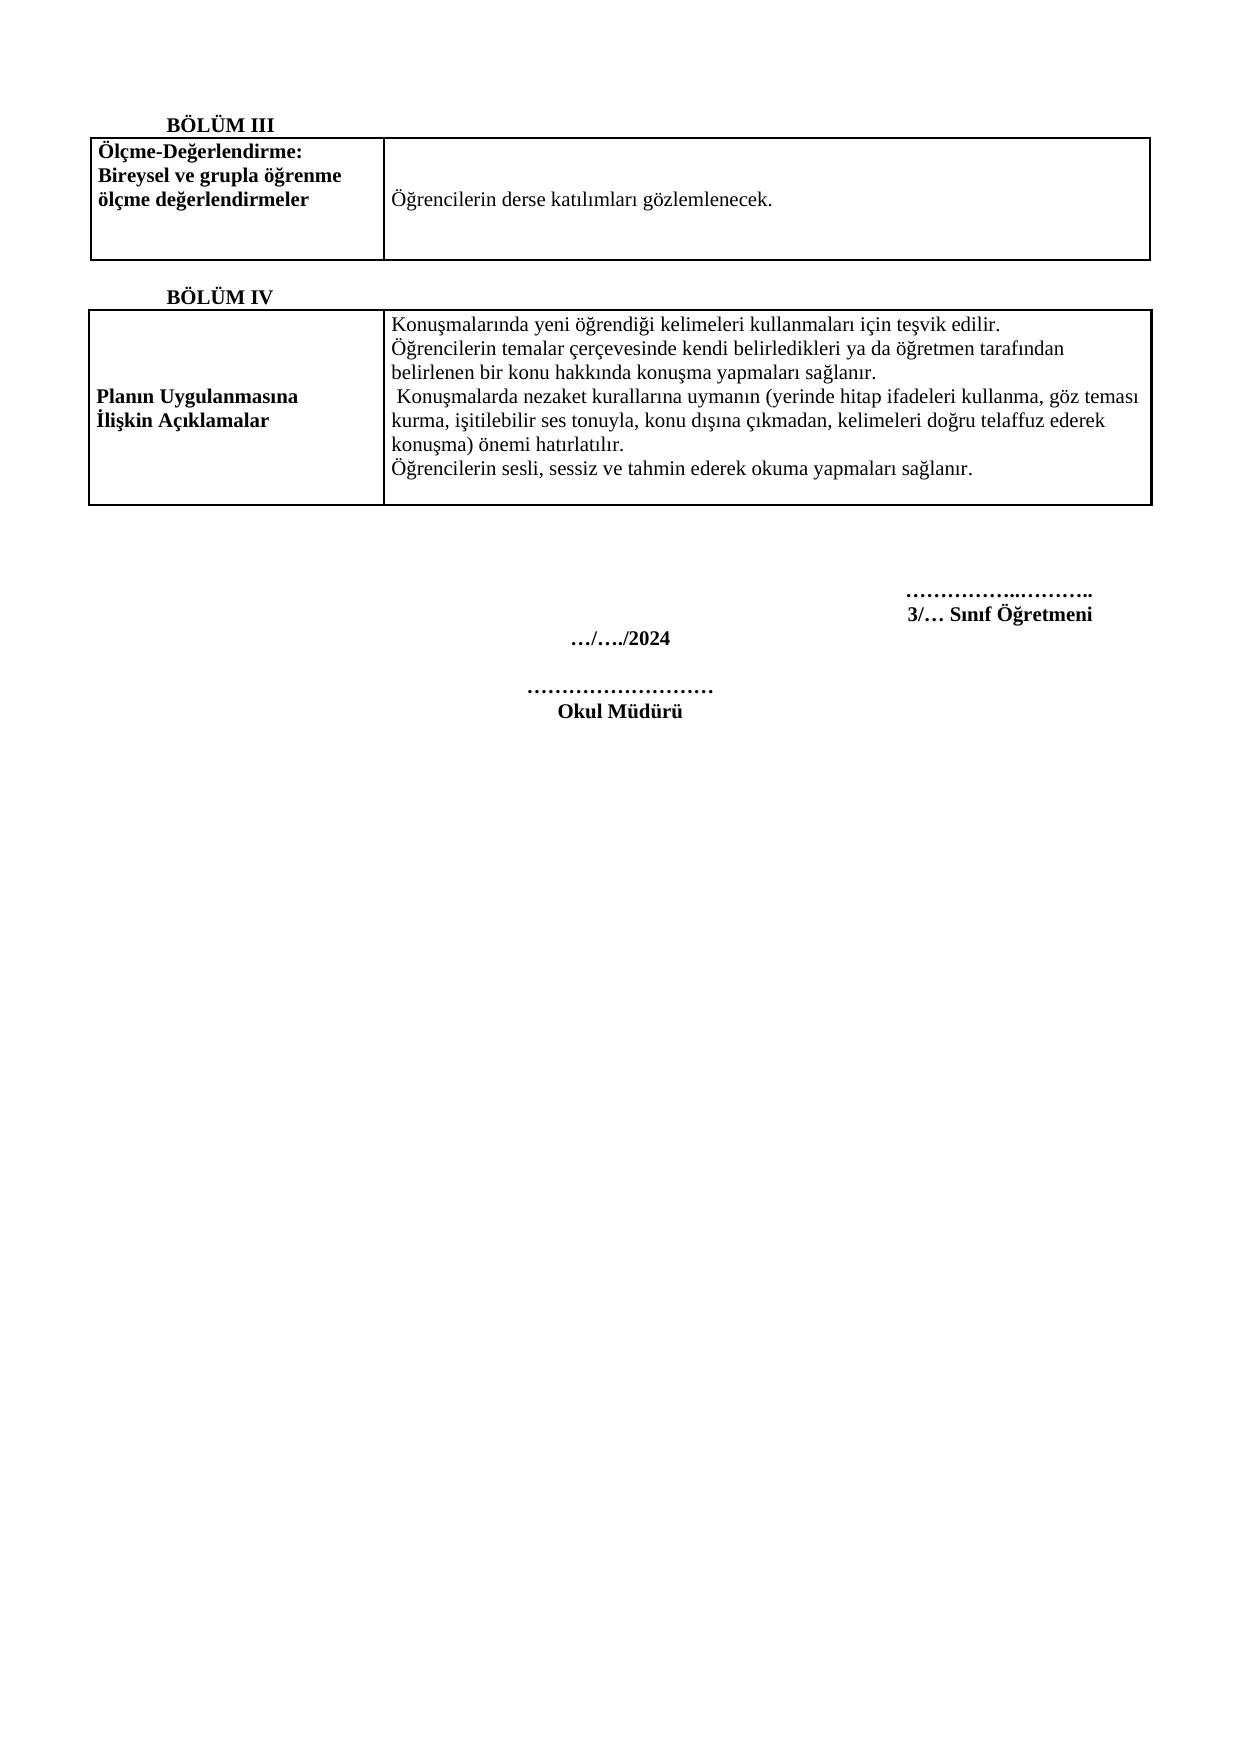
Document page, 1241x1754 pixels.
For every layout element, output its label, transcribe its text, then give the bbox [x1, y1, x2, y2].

subtitle BÖLÜM III [148, 113, 1092, 137]
text ……………..……….. [148, 578, 1092, 602]
text ……………………… [148, 674, 1092, 698]
text Okul Müdürü [148, 698, 1092, 723]
text …/…./2024 [148, 626, 1092, 650]
text 3/… Sınıf Öğretmeni [148, 602, 1092, 626]
table_header Ölçme-Değerlendirme: Bireysel ve grupla öğrenme ölçme değerlendirmeler [92, 139, 383, 259]
table_header Öğrencilerin derse katılımları gözlemlenecek. [385, 139, 1149, 259]
table_header Planın Uygulanmasına İlişkin Açıklamalar [90, 311, 383, 504]
subtitle BÖLÜM IV [148, 285, 1092, 309]
table_header Konuşmalarında yeni öğrendiği kelimeleri kullanmaları için teşvik edilir. Öğrencilerin temalar çerçevesinde kendi belirledikleri ya da öğretmen tarafından belirlenen bir konu hakkında konuşma yapmaları sağlanır. Konuşmalarda nezaket kurallarına uymanın (yerinde hitap ifadeleri kullanma, göz teması kurma, işitilebilir ses tonuyla, konu dışına çıkmadan, kelimeleri doğru telaffuz ederek konuşma) önemi hatırlatılır. Öğrencilerin sesli, sessiz ve tahmin ederek okuma yapmaları sağlanır. [385, 311, 1150, 504]
